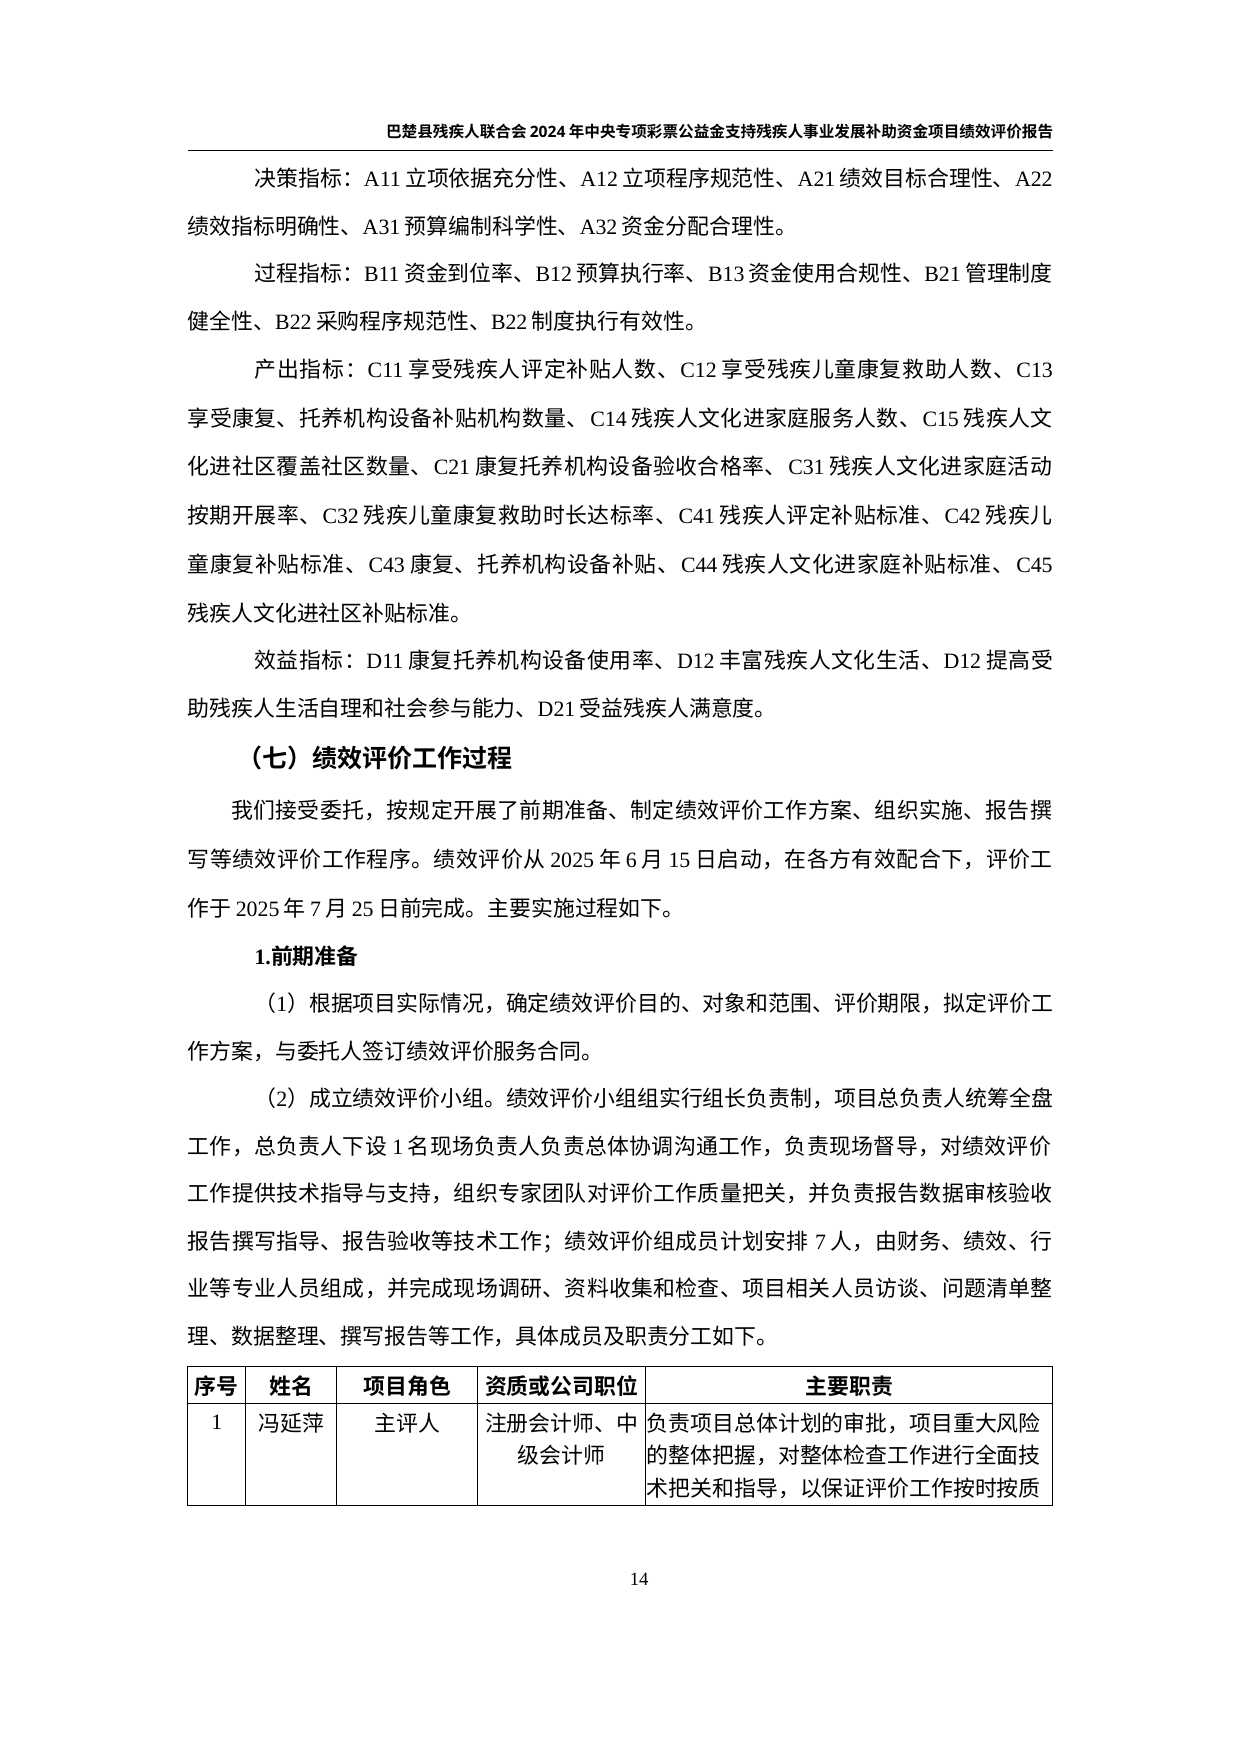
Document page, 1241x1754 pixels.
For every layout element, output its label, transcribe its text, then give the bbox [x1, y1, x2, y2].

table_header 项目角色 [337, 1367, 477, 1403]
text 我们接受委托，按规定开展了前期准备、制定绩效评价工作方案、组织实施、报告撰写等绩效评价工作程序。绩效评价从2025年6月15日启动，在各方有效配合下，评价工作于2025年7月25日前完成。主要实施过程如下。 [187, 793, 1053, 923]
table_header 序号 [188, 1367, 245, 1403]
text 效益指标：D11康复托养机构设备使用率、D12丰富残疾人文化生活、D12提高受助残疾人生活自理和社会参与能力、D21受益残疾人满意度。 [187, 643, 1053, 723]
table_header 资质或公司职位 [478, 1367, 645, 1403]
table_cell 注册会计师、中级会计师 [478, 1404, 645, 1504]
table_cell 主评人 [337, 1404, 477, 1504]
table_header 姓名 [246, 1367, 336, 1403]
text （1）根据项目实际情况，确定绩效评价目的、对象和范围、评价期限，拟定评价工作方案，与委托人签订绩效评价服务合同。 [187, 986, 1053, 1065]
table_cell 1 [188, 1404, 245, 1504]
subtitle 1.前期准备 [187, 939, 1053, 970]
table_header 主要职责 [646, 1367, 1052, 1403]
text 产出指标：C11享受残疾人评定补贴人数、C12享受残疾儿童康复救助人数、C13享受康复、托养机构设备补贴机构数量、C14残疾人文化进家庭服务人数、C15残疾人文化进社区覆盖社区数量、C21康复托养机构设备验收合格率、C31残疾人文化进家庭活动按期开展率、C32残疾儿童康复救助时长达标率、C41残疾人评定补贴标准、C42残疾儿童康复补贴标准、C43康复、托养机构设备补贴、C44残疾人文化进家庭补贴标准、C45残疾人文化进社区补贴标准。 [187, 351, 1053, 628]
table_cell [646, 1404, 1052, 1504]
text （2）成立绩效评价小组。绩效评价小组组实行组长负责制，项目总负责人统筹全盘工作，总负责人下设1名现场负责人负责总体协调沟通工作，负责现场督导，对绩效评价工作提供技术指导与支持，组织专家团队对评价工作质量把关，并负责报告数据审核验收、报告撰写指导、报告验收等技术工作；绩效评价组成员计划安排7人，由财务、绩效、行业等专业人员组成，并完成现场调研、资料收集和检查、项目相关人员访谈、问题清单整理、数据整理、撰写报告等工作，具体成员及职责分工如下。 [187, 1081, 1053, 1350]
text 过程指标：B11资金到位率、B12预算执行率、B13资金使用合规性、B21管理制度健全性、B22采购程序规范性、B22制度执行有效性。 [187, 256, 1053, 336]
table_cell 冯延萍 [246, 1404, 336, 1504]
subtitle （七）绩效评价工作过程 [187, 738, 1053, 775]
text 决策指标：A11立项依据充分性、A12立项程序规范性、A21绩效目标合理性、A22绩效指标明确性、A31预算编制科学性、A32资金分配合理性。 [187, 161, 1053, 241]
